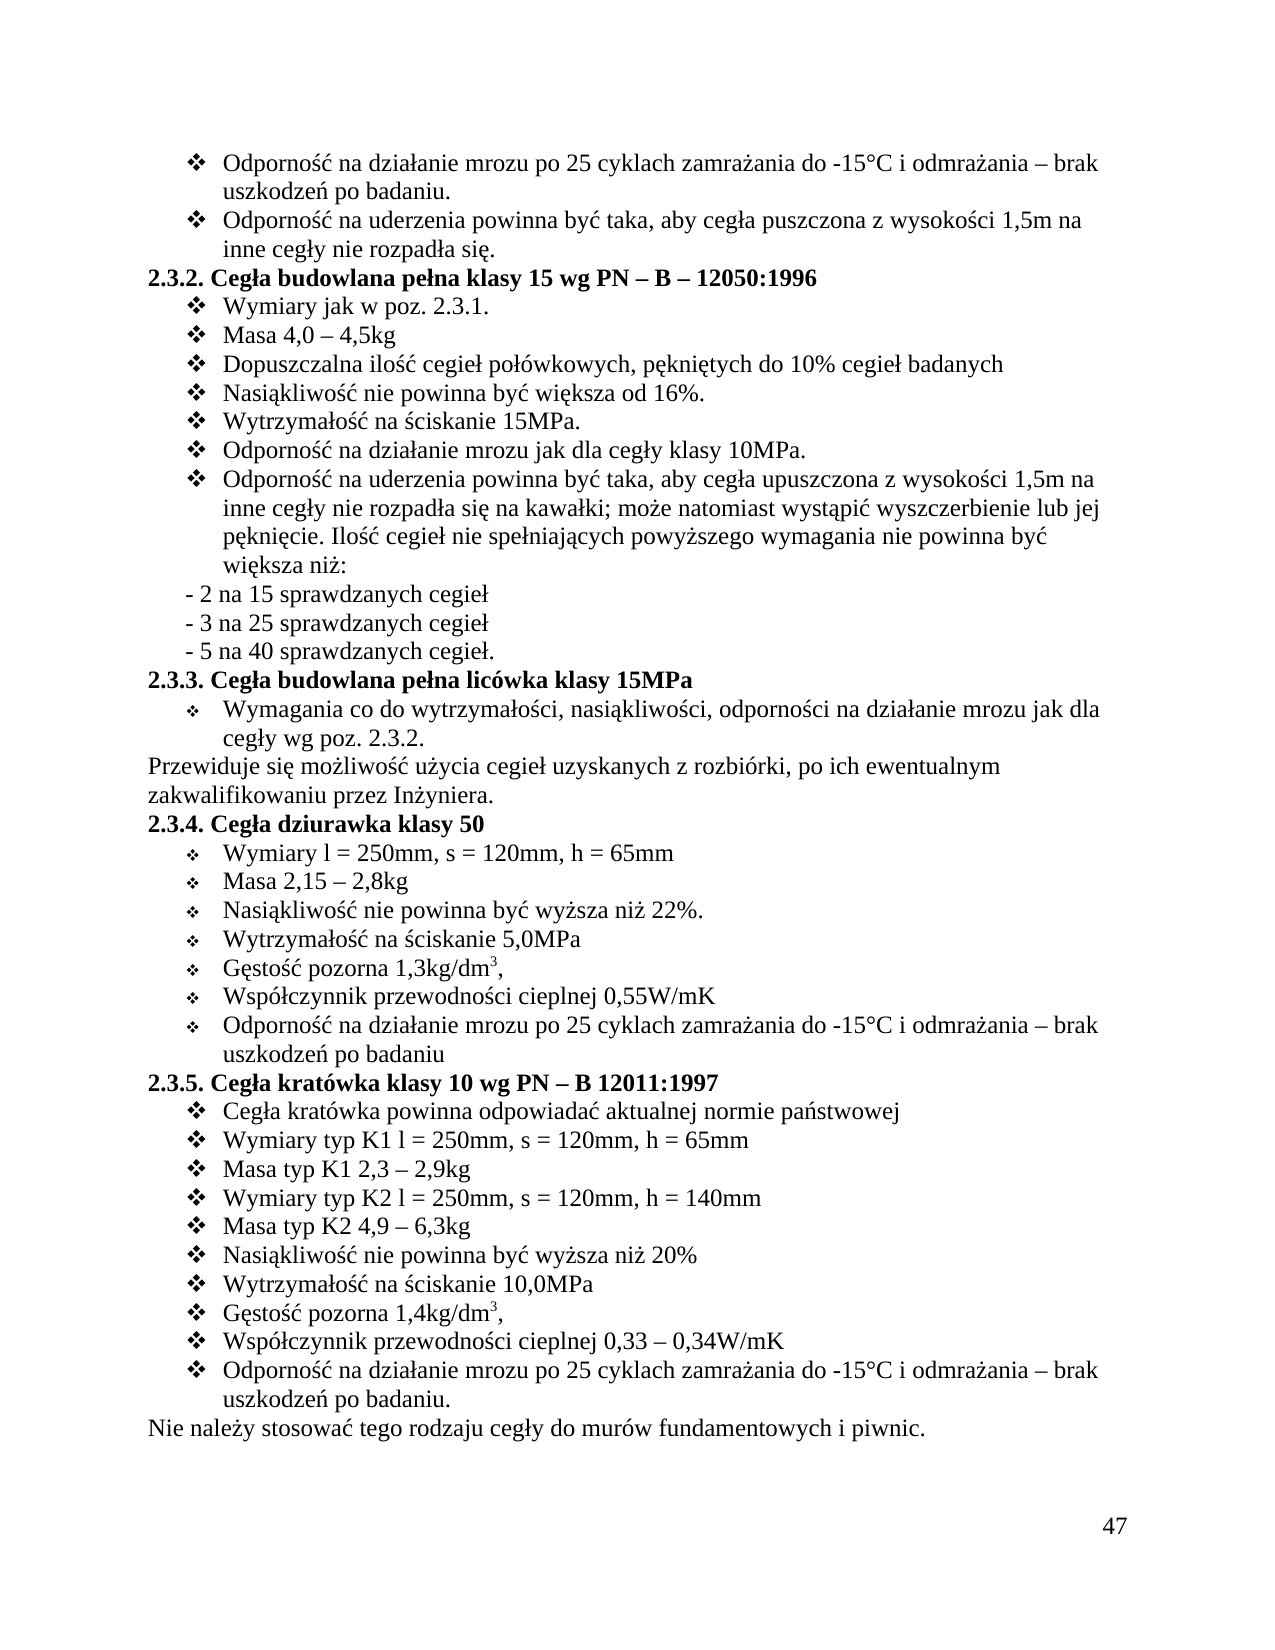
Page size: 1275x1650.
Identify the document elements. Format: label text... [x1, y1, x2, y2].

list Nasiąkliwość nie powinna być wyższa niż 22%. [185, 895, 1127, 924]
list Odporność na uderzenia powinna być taka, aby cegła puszczona z wysokości 1,5m na inne cegły nie rozpadła się. [185, 205, 1127, 263]
list Wymiary l = 250mm, s = 120mm, h = 65mm [185, 838, 1127, 866]
list Współczynnik przewodności cieplnej 0,55W/mK [185, 981, 1127, 1010]
list Współczynnik przewodności cieplnej 0,33 – 0,34W/mK [185, 1326, 1127, 1355]
list Wymiary typ K2 l = 250mm, s = 120mm, h = 140mm [185, 1183, 1127, 1211]
text 2.3.4. Cegła dziurawka klasy 50 [148, 809, 1127, 838]
list Masa 4,0 – 4,5kg [185, 320, 1127, 349]
list Wytrzymałość na ściskanie 15MPa. [185, 406, 1127, 435]
list Masa typ K2 4,9 – 6,3kg [185, 1211, 1127, 1240]
list Masa typ K1 2,3 – 2,9kg [185, 1154, 1127, 1183]
text - 5 na 40 sprawdzanych cegieł. [185, 636, 1127, 665]
list Odporność na działanie mrozu jak dla cegły klasy 10MPa. [185, 435, 1127, 464]
text - 3 na 25 sprawdzanych cegieł [185, 608, 1127, 636]
list Gęstość pozorna 1,4kg/dm3, [185, 1298, 1127, 1326]
list Wymiary typ K1 l = 250mm, s = 120mm, h = 65mm [185, 1125, 1127, 1154]
list Wymiary jak w poz. 2.3.1. [185, 291, 1127, 320]
list Odporność na uderzenia powinna być taka, aby cegła upuszczona z wysokości 1,5m na inne cegły nie rozpadła się na kawałki; może natomiast wystąpić wyszczerbienie lub jej pęknięcie. Ilość cegieł nie spełniających powyższego wymagania nie powinna być większa niż: [185, 464, 1127, 579]
list Gęstość pozorna 1,3kg/dm3, [185, 953, 1127, 981]
list Nasiąkliwość nie powinna być większa od 16%. [185, 378, 1127, 406]
text 2.3.2. Cegła budowlana pełna klasy 15 wg PN – B – 12050:1996 [148, 263, 1127, 291]
list Dopuszczalna ilość cegieł połówkowych, pękniętych do 10% cegieł badanych [185, 349, 1127, 378]
list Wytrzymałość na ściskanie 10,0MPa [185, 1269, 1127, 1298]
list Wymagania co do wytrzymałości, nasiąkliwości, odporności na działanie mrozu jak dla cegły wg poz. 2.3.2. [185, 694, 1127, 751]
list Odporność na działanie mrozu po 25 cyklach zamrażania do -15°C i odmrażania – brak uszkodzeń po badaniu. [185, 148, 1127, 205]
list Nasiąkliwość nie powinna być wyższa niż 20% [185, 1240, 1127, 1269]
list Cegła kratówka powinna odpowiadać aktualnej normie państwowej [185, 1096, 1127, 1125]
list Odporność na działanie mrozu po 25 cyklach zamrażania do -15°C i odmrażania – brak uszkodzeń po badaniu. [185, 1355, 1127, 1413]
list Odporność na działanie mrozu po 25 cyklach zamrażania do -15°C i odmrażania – brak uszkodzeń po badaniu [185, 1010, 1127, 1068]
text Nie należy stosować tego rodzaju cegły do murów fundamentowych i piwnic. [148, 1413, 1127, 1441]
text Przewiduje się możliwość użycia cegieł uzyskanych z rozbiórki, po ich ewentualnym zakwalifikowaniu przez Inżyniera. [148, 751, 1127, 809]
text 2.3.5. Cegła kratówka klasy 10 wg PN – B 12011:1997 [148, 1068, 1127, 1096]
list Masa 2,15 – 2,8kg [185, 866, 1127, 895]
list Wytrzymałość na ściskanie 5,0MPa [185, 924, 1127, 953]
text 2.3.3. Cegła budowlana pełna licówka klasy 15MPa [148, 665, 1127, 694]
text - 2 na 15 sprawdzanych cegieł [185, 579, 1127, 608]
